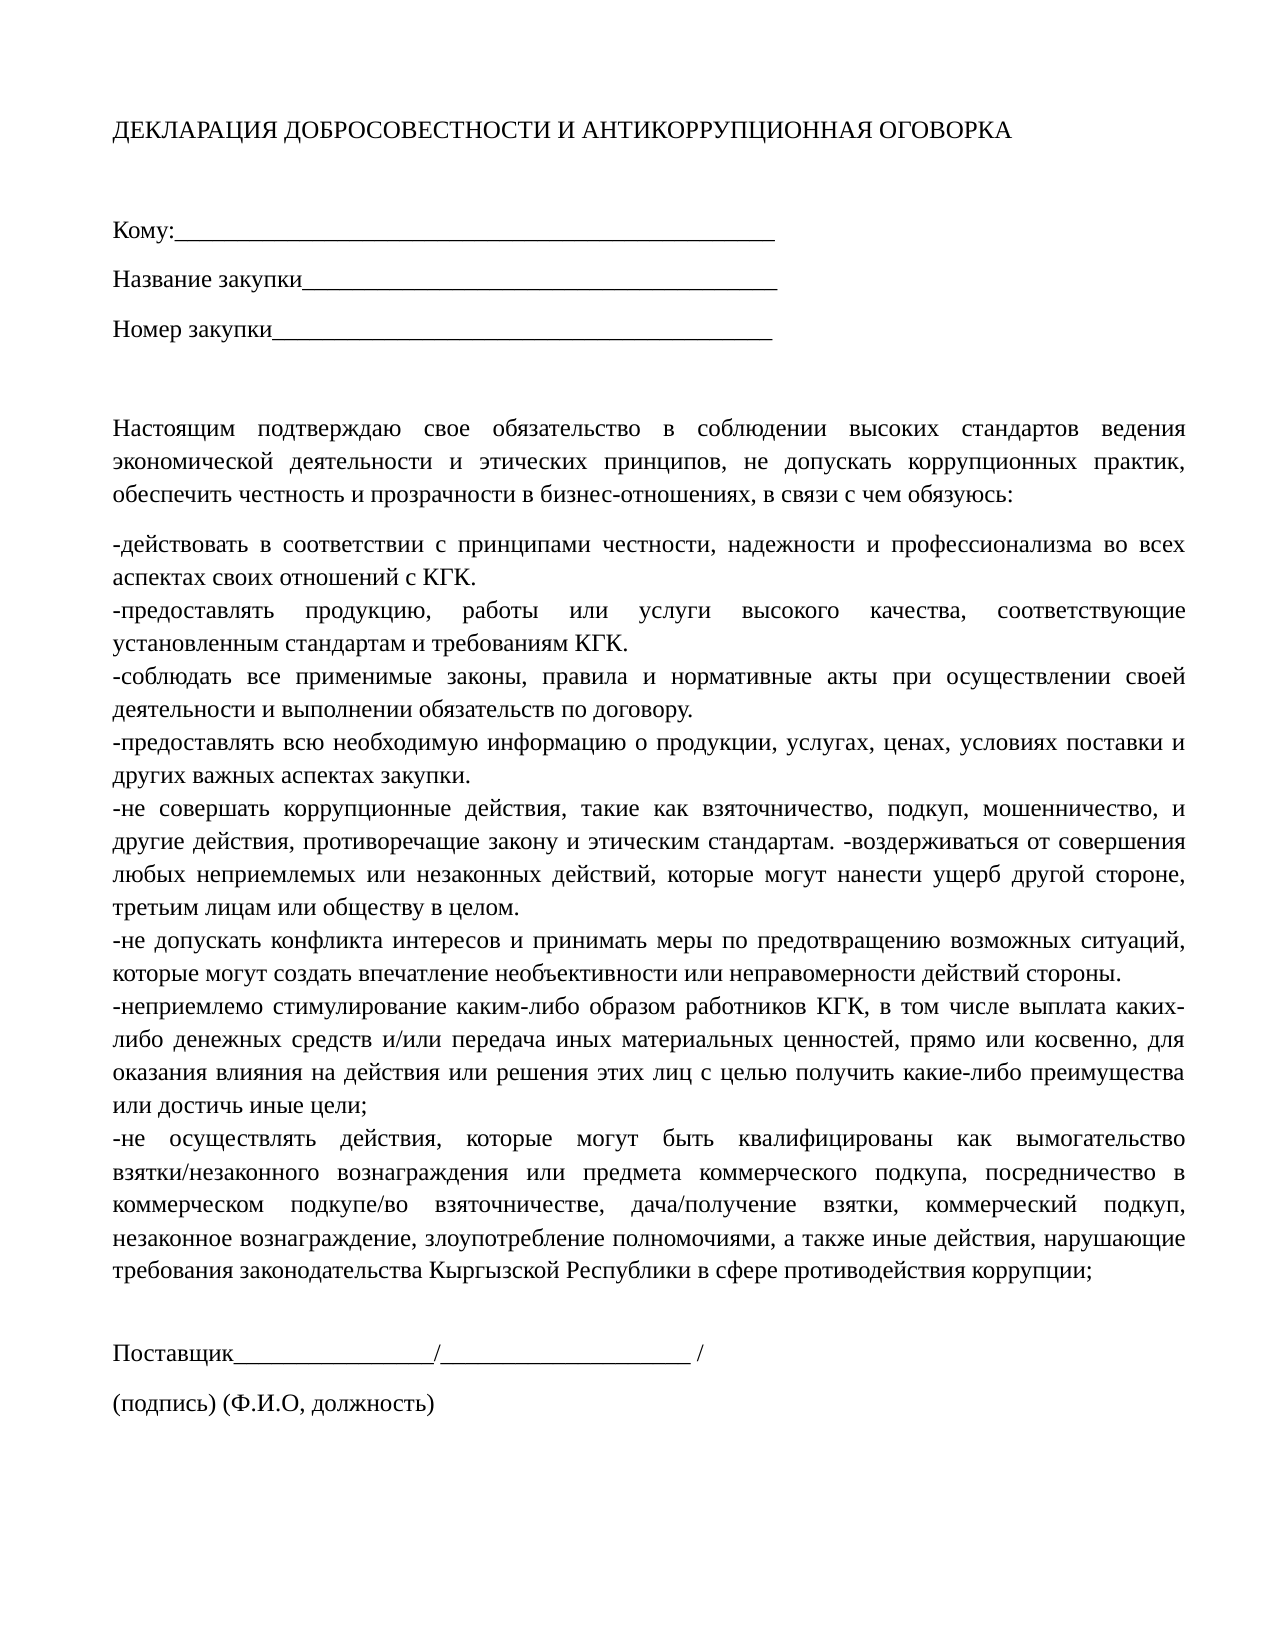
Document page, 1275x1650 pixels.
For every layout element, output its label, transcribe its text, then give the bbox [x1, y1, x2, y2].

text Кому:________________________________________________ [112, 215, 1186, 243]
text (подпись) (Ф.И.О, должность) [112, 1388, 1186, 1417]
text -соблюдать все применимые законы, правила и нормативные акты при осуществлении своей деятельности и выполнении обязательств по договору. [112, 661, 1186, 723]
text -действовать в соответствии с принципами честности, надежности и профессионализма во всех аспектах своих отношений с КГК. [112, 529, 1186, 591]
text Название закупки______________________________________ [112, 264, 1186, 293]
text Номер закупки________________________________________ [112, 314, 1186, 343]
text ДЕКЛАРАЦИЯ ДОБРОСОВЕСТНОСТИ И АНТИКОРРУПЦИОННАЯ ОГОВОРКА [112, 115, 1186, 144]
text -не совершать коррупционные действия, такие как взяточничество, подкуп, мошенничество, и другие действия, противоречащие закону и этическим стандартам. -воздерживаться от совершения любых неприемлемых или незаконных действий, которые могут нанести ущерб другой стороне, третьим лицам или обществу в целом. [112, 793, 1186, 921]
text -предоставлять всю необходимую информацию о продукции, услугах, ценах, условиях поставки и других важных аспектах закупки. [112, 727, 1186, 789]
text -не допускать конфликта интересов и принимать меры по предотвращению возможных ситуаций, которые могут создать впечатление необъективности или неправомерности действий стороны. [112, 925, 1186, 987]
text -не осуществлять действия, которые могут быть квалифицированы как вымогательство взятки/незаконного вознаграждения или предмета коммерческого подкупа, посредничество в коммерческом подкупе/во взяточничестве, дача/получение взятки, коммерческий подкуп, незаконное вознаграждение, злоупотребление полномочиями, а также иные действия, нарушающие требования законодательства Кыргызской Республики в сфере противодействия коррупции; [112, 1123, 1186, 1284]
text -неприемлемо стимулирование каким-либо образом работников КГК, в том числе выплата каких-либо денежных средств и/или передача иных материальных ценностей, прямо или косвенно, для оказания влияния на действия или решения этих лиц с целью получить какие-либо преимущества или достичь иные цели; [112, 991, 1186, 1119]
text Настоящим подтверждаю свое обязательство в соблюдении высоких стандартов ведения экономической деятельности и этических принципов, не допускать коррупционных практик, обеспечить честность и прозрачности в бизнес-отношениях, в связи с чем обязуюсь: [112, 413, 1186, 508]
text -предоставлять продукцию, работы или услуги высокого качества, соответствующие установленным стандартам и требованиям КГК. [112, 595, 1186, 657]
text Поставщик________________/____________________ / [112, 1338, 1186, 1367]
